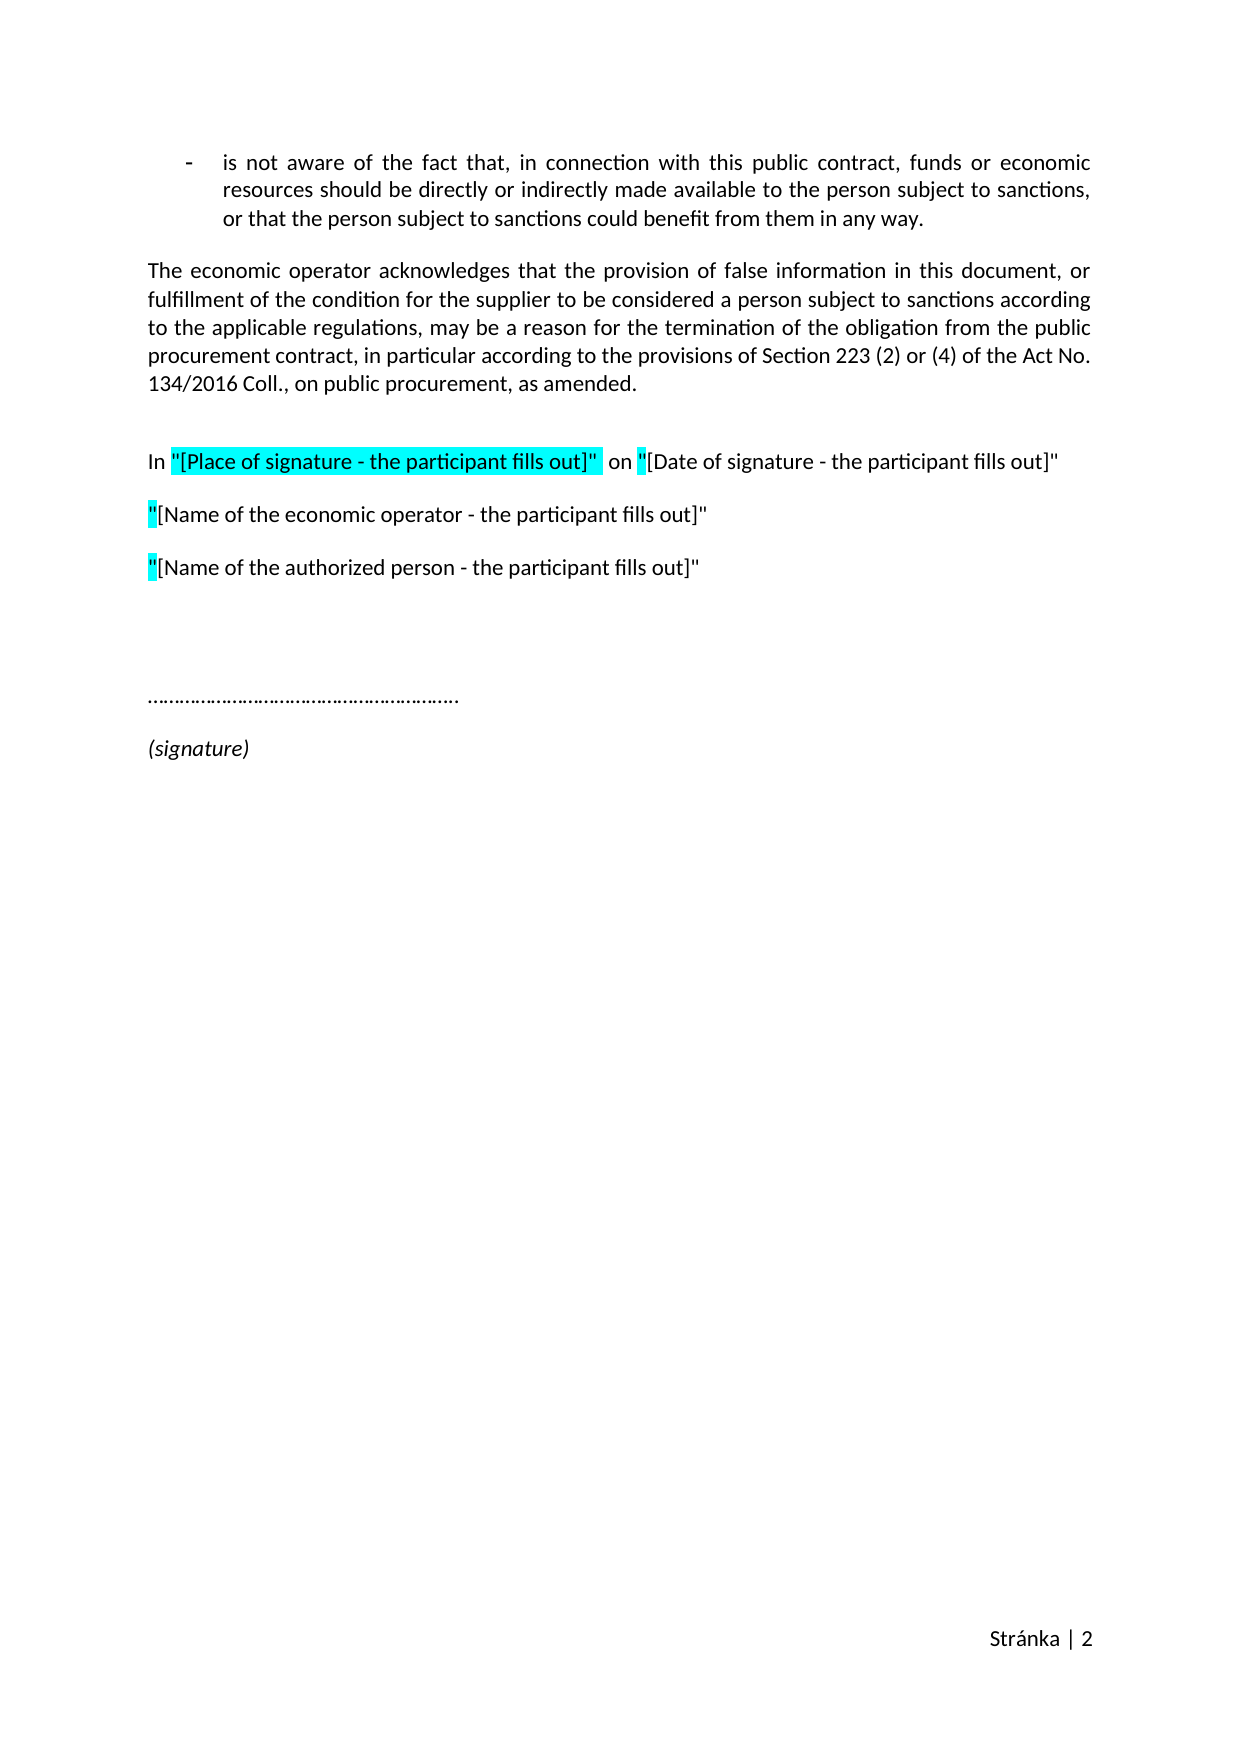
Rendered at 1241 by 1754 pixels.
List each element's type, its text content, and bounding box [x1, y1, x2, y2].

text (signature) [148, 734, 1093, 762]
text In on [646, 447, 1093, 475]
list is not aware of the fact that, in connection with this public contract, funds or economic resources should be directly or indirectly made available to the person subject to sanctions, or that the person subject to sanctions could benefit from them in any way. [185, 148, 1093, 232]
text In on [603, 447, 637, 475]
text The economic operator acknowledges that the provision of false information in this document, or fulfillment of the condition for the supplier to be considered a person subject to sanctions according to the applicable regulations, may be a reason for the termination of the obligation from the public procurement contract, in particular according to the provisions of Section 223 (2) or (4) of the Act No. 134/2016 Coll., on public procurement, as amended. [148, 257, 1093, 397]
text ………………………………………………….. [148, 681, 1093, 709]
text In on [148, 447, 171, 475]
